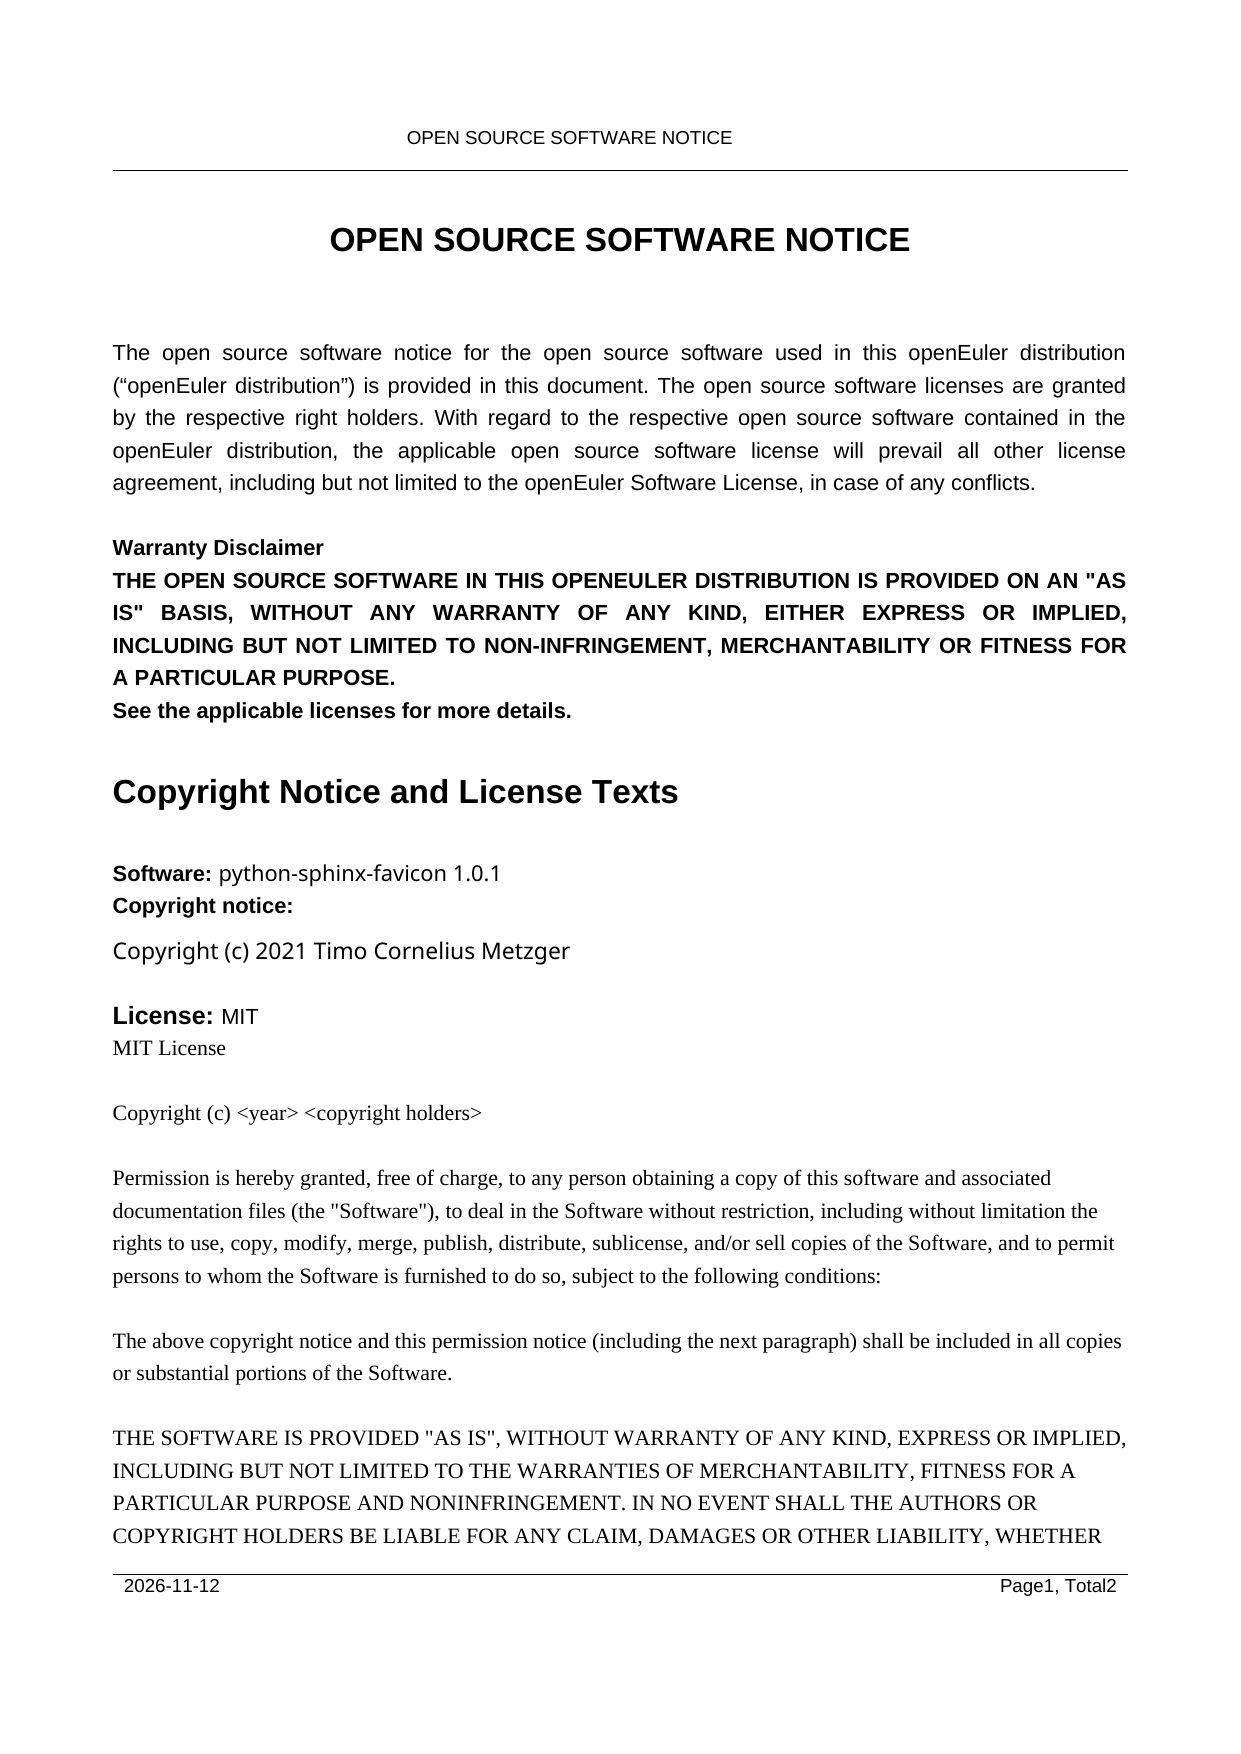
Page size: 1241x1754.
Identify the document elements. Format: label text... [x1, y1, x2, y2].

text Copyright notice: [112, 889, 1128, 921]
text The open source software notice for the open source software used in this openEuler distribution (“openEuler distribution”) is provided in this document. The open source software licenses are granted by the respective right holders. With regard to the respective open source software contained in the openEuler distribution, the applicable open source software license will prevail all other license agreement, including but not limited to the openEuler Software License, in case of any conflicts. [112, 336, 1128, 499]
text OPEN SOURCE SOFTWARE NOTICE [112, 206, 1128, 271]
text Copyright Notice and License Texts [112, 759, 1128, 824]
text THE OPEN SOURCE SOFTWARE IN THIS OPENEULER DISTRIBUTION IS PROVIDED ON AN "AS IS" BASIS, WITHOUT ANY WARRANTY OF ANY KIND, EITHER EXPRESS OR IMPLIED, INCLUDING BUT NOT LIMITED TO NON-INFRINGEMENT, MERCHANTABILITY OR FITNESS FOR A PARTICULAR PURPOSE. See the applicable licenses for more details. [112, 564, 1128, 726]
text Warranty Disclaimer [112, 531, 1128, 564]
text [112, 1031, 1128, 1551]
text License: MIT [112, 999, 1128, 1031]
text Copyright (c) 2021 Timo Cornelius Metzger [112, 934, 1128, 999]
title Software: python-sphinx-favicon 1.0.1 [112, 856, 1128, 889]
